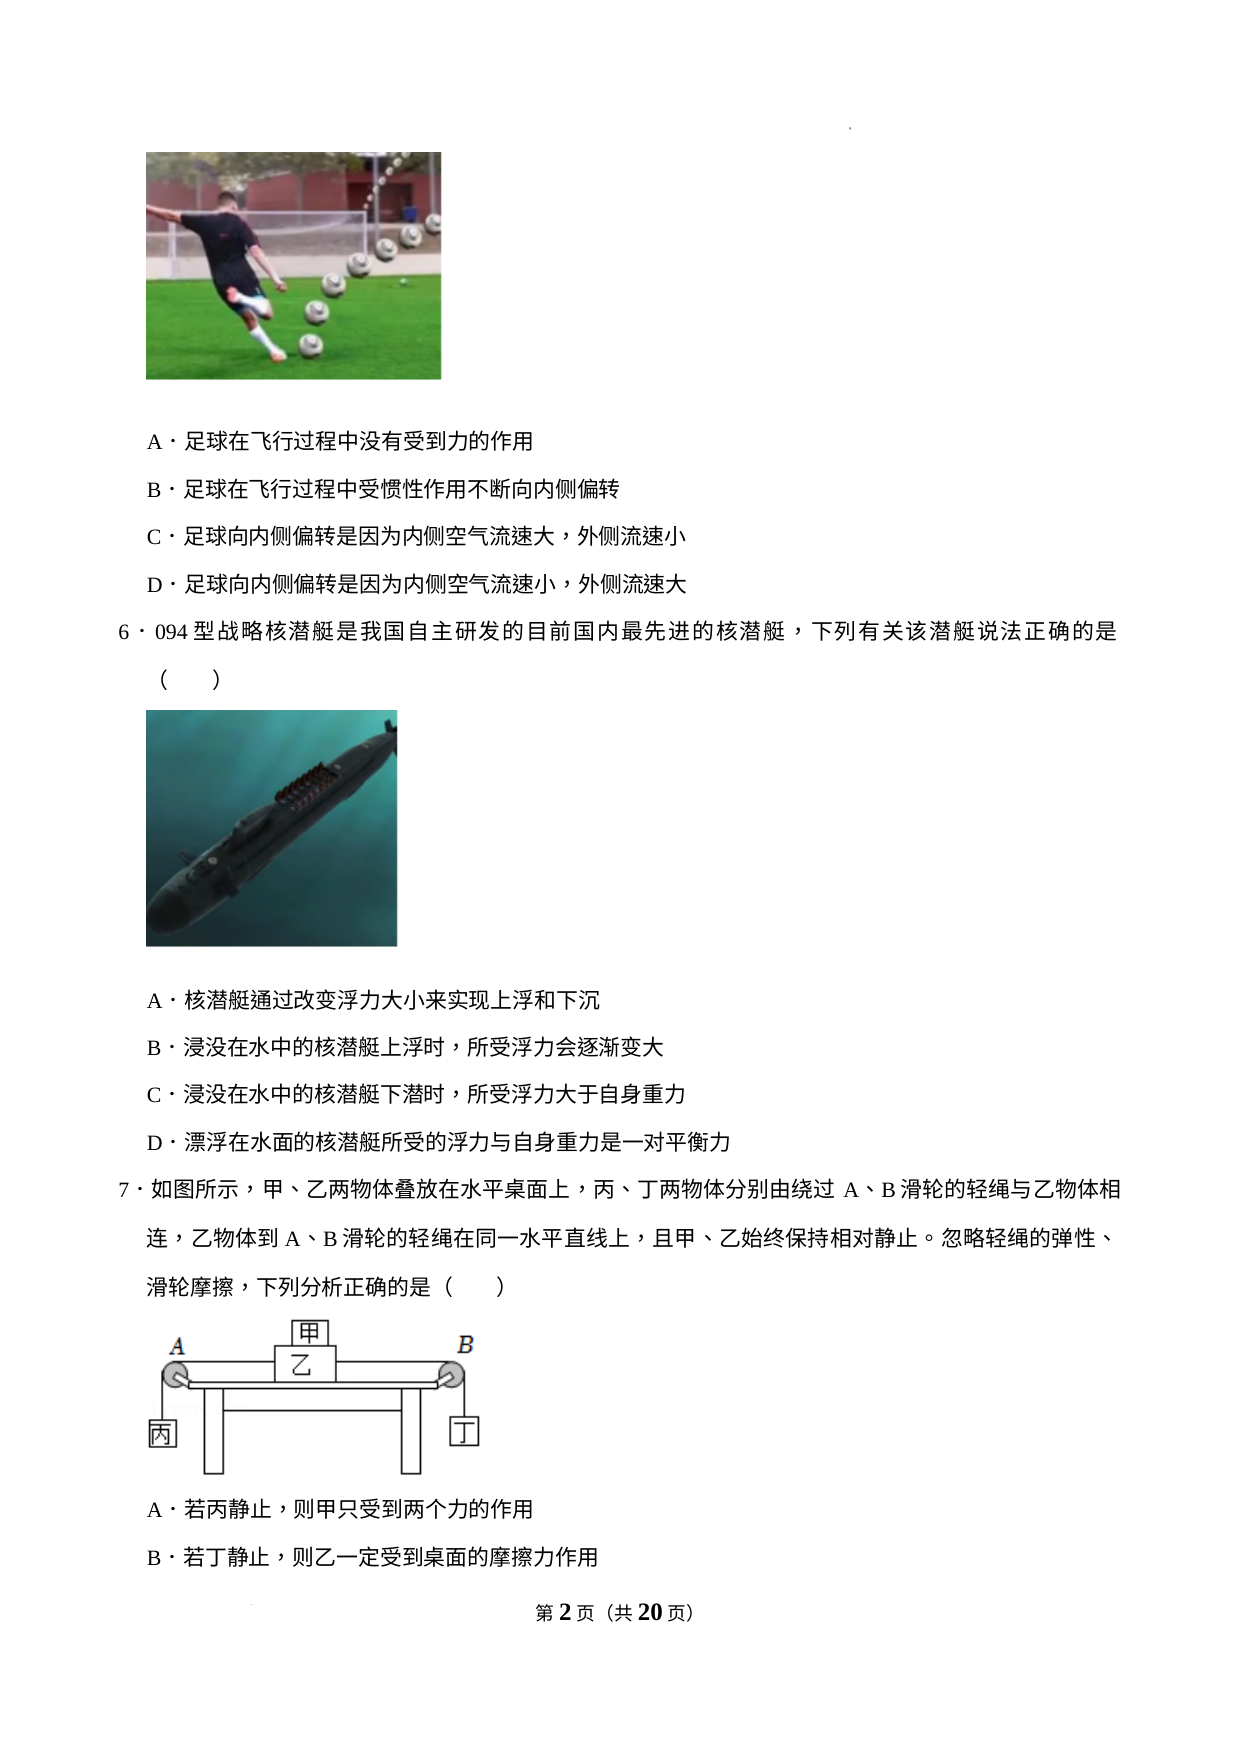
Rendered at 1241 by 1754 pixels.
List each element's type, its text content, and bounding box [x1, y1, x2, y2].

text C．浸没在水中的核潜艇下潜时，所受浮力大于自身重力 [118, 1078, 1122, 1111]
text 6．094型战略核潜艇是我国自主研发的目前国内最先进的核潜艇，下列有关该潜艇说法正确的是（ ） [118, 614, 1122, 696]
text A．若丙静止，则甲只受到两个力的作用 [118, 1493, 1122, 1525]
text D．漂浮在水面的核潜艇所受的浮力与自身重力是一对平衡力 [118, 1126, 1122, 1158]
text 7．如图所示，甲、乙两物体叠放在水平桌面上，丙、丁两物体分别由绕过A、B滑轮的轻绳与乙物体相连，乙物体到A、B滑轮的轻绳在同一水平直线上，且甲、乙始终保持相对静止。忽略轻绳的弹性、滑轮摩擦，下列分析正确的是（ ） [118, 1173, 1122, 1303]
text C．足球向内侧偏转是因为内侧空气流速大，外侧流速小 [118, 520, 1122, 552]
text A．足球在飞行过程中没有受到力的作用 [118, 425, 1122, 457]
text D．足球向内侧偏转是因为内侧空气流速小，外侧流速大 [118, 567, 1122, 600]
text B．若丁静止，则乙一定受到桌面的摩擦力作用 [118, 1540, 1122, 1573]
text B．浸没在水中的核潜艇上浮时，所受浮力会逐渐变大 [118, 1031, 1122, 1063]
text B．足球在飞行过程中受惯性作用不断向内侧偏转 [118, 472, 1122, 505]
picture [146, 152, 443, 383]
text A．核潜艇通过改变浮力大小来实现上浮和下沉 [118, 983, 1122, 1016]
picture [146, 710, 399, 950]
picture [146, 1317, 481, 1478]
